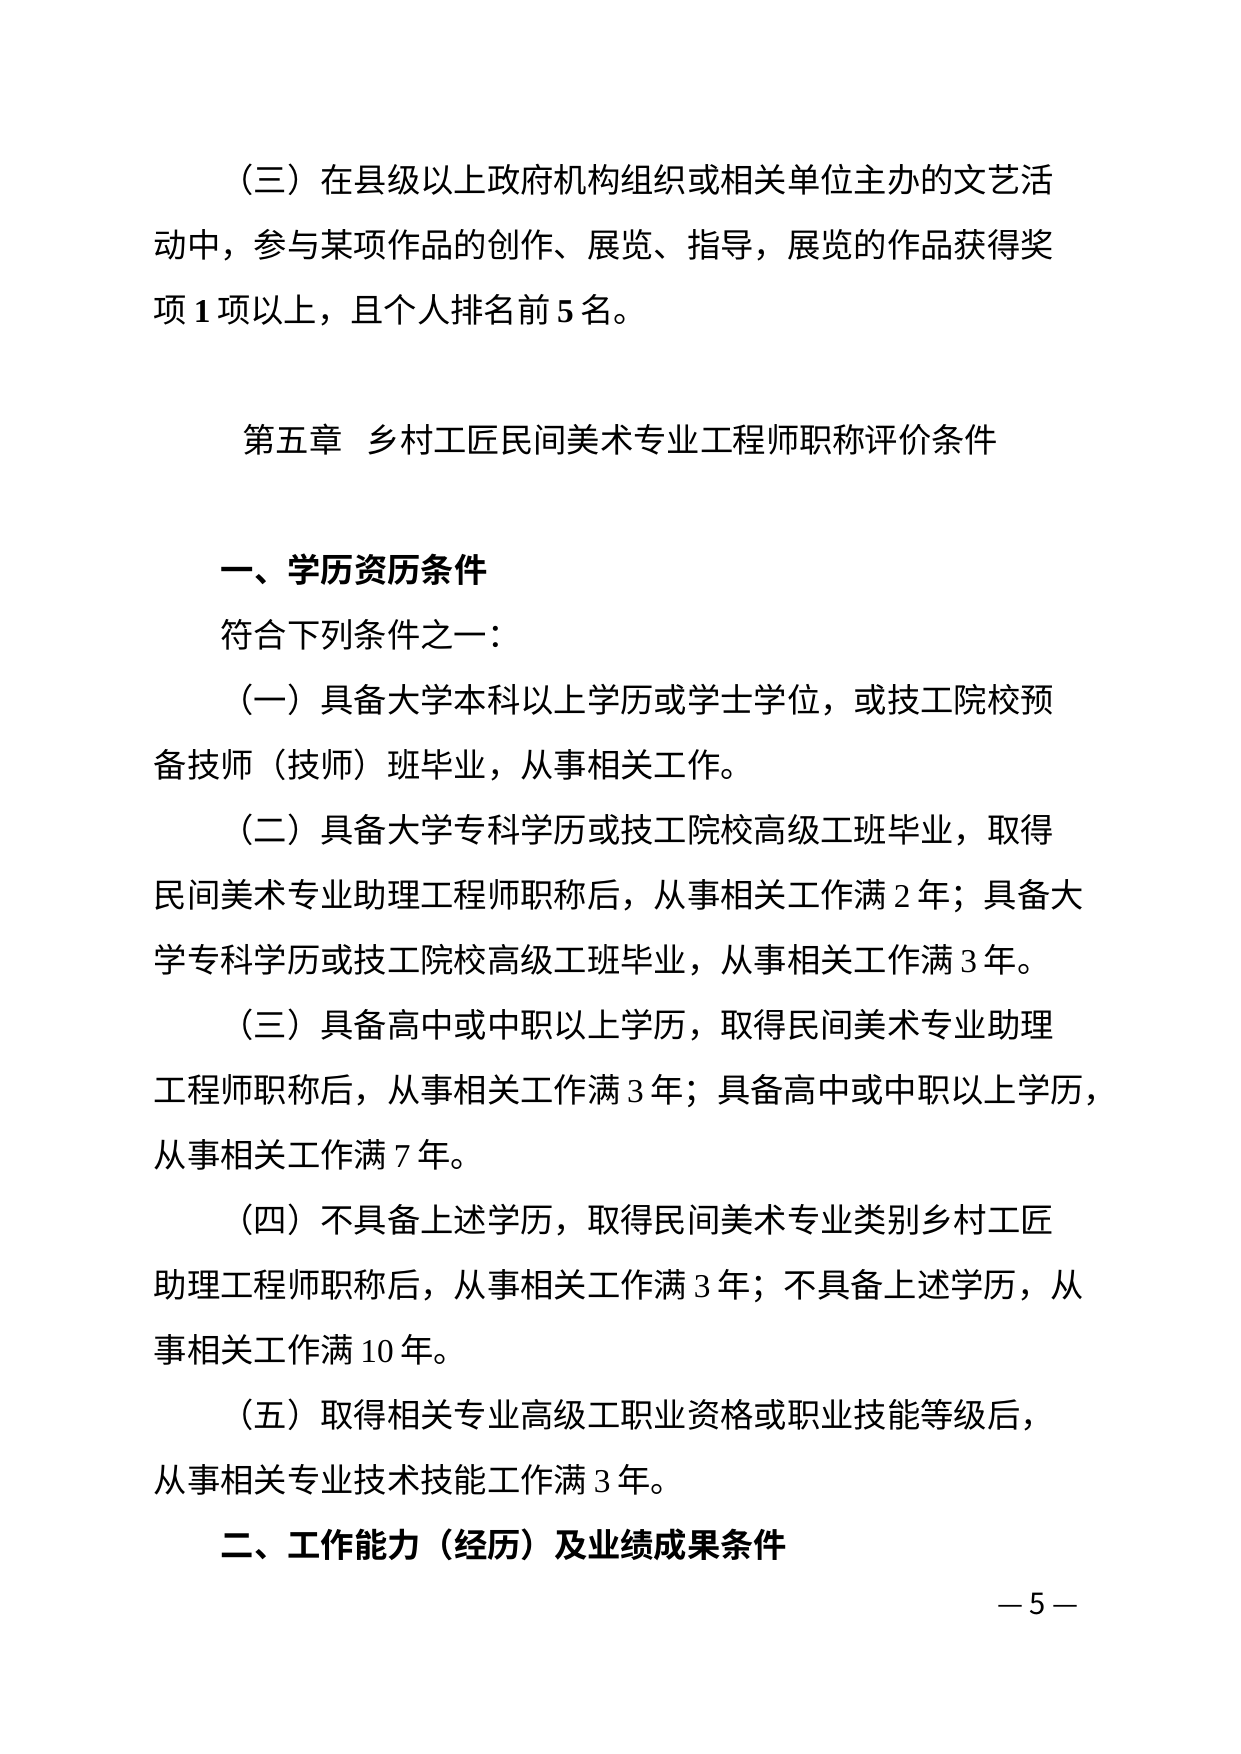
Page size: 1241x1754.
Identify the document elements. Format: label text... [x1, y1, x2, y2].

text 一、学历资历条件 [153, 536, 1087, 601]
text （二）具备大学专科学历或技工院校高级工班毕业，取得民间美术专业助理工程师职称后，从事相关工作满2年；具备大学专科学历或技工院校高级工班毕业，从事相关工作满3年。 [153, 796, 1087, 991]
list 乡村工匠民间美术专业工程师职称评价条件 [153, 406, 1087, 471]
text （一）具备大学本科以上学历或学士学位，或技工院校预备技师（技师）班毕业，从事相关工作。 [153, 666, 1087, 796]
text （四）不具备上述学历，取得民间美术专业类别乡村工匠助理工程师职称后，从事相关工作满3年；不具备上述学历，从事相关工作满10年。 [153, 1186, 1087, 1381]
text （五）取得相关专业高级工职业资格或职业技能等级后，从事相关专业技术技能工作满3年。 [153, 1381, 1087, 1511]
text （三）在县级以上政府机构组织或相关单位主办的文艺活动中，参与某项作品的创作、展览、指导，展览的作品获得奖项1项以上，且个人排名前5名。 [153, 146, 1087, 341]
text 符合下列条件之一： [153, 601, 1087, 666]
text （三）具备高中或中职以上学历，取得民间美术专业助理工程师职称后，从事相关工作满3年；具备高中或中职以上学历，从事相关工作满7年。 [153, 991, 1087, 1186]
text 二、工作能力（经历）及业绩成果条件 [153, 1511, 1087, 1576]
